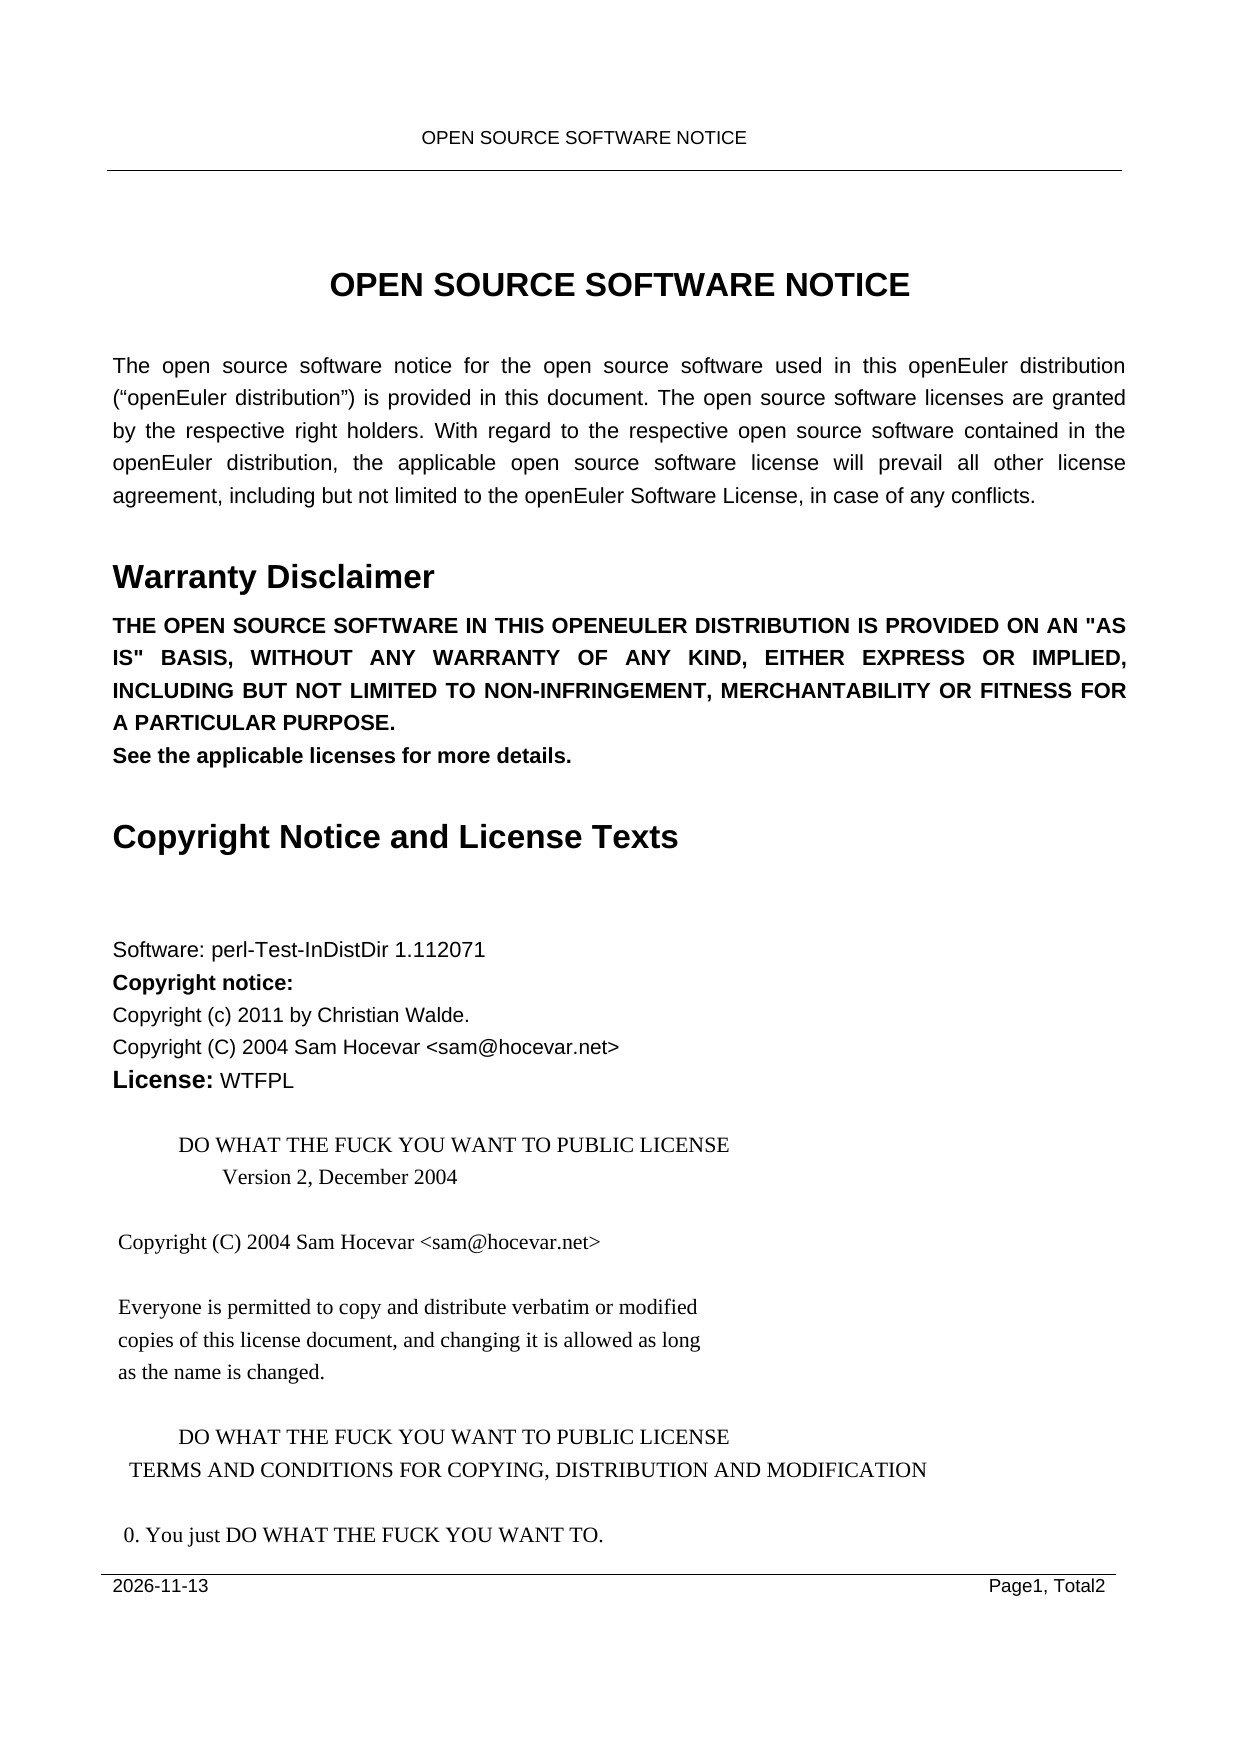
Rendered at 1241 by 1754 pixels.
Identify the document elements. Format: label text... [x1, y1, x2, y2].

text Warranty Disclaimer [112, 544, 1128, 609]
text THE OPEN SOURCE SOFTWARE IN THIS OPENEULER DISTRIBUTION IS PROVIDED ON AN "AS IS" BASIS, WITHOUT ANY WARRANTY OF ANY KIND, EITHER EXPRESS OR IMPLIED, INCLUDING BUT NOT LIMITED TO NON-INFRINGEMENT, MERCHANTABILITY OR FITNESS FOR A PARTICULAR PURPOSE. See the applicable licenses for more details. [112, 609, 1128, 771]
text Copyright Notice and License Texts [112, 804, 1128, 869]
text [112, 1063, 1128, 1551]
text Copyright notice: [112, 966, 1128, 998]
text Copyright (C) 2004 Sam Hocevar <sam@hocevar.net> [112, 1031, 1128, 1063]
text OPEN SOURCE SOFTWARE NOTICE [112, 251, 1128, 316]
text Copyright (c) 2011 by Christian Walde. [112, 998, 1128, 1031]
text The open source software notice for the open source software used in this openEuler distribution (“openEuler distribution”) is provided in this document. The open source software licenses are granted by the respective right holders. With regard to the respective open source software contained in the openEuler distribution, the applicable open source software license will prevail all other license agreement, including but not limited to the openEuler Software License, in case of any conflicts. [112, 349, 1128, 511]
text Software: perl-Test-InDistDir 1.112071 [112, 933, 1128, 966]
